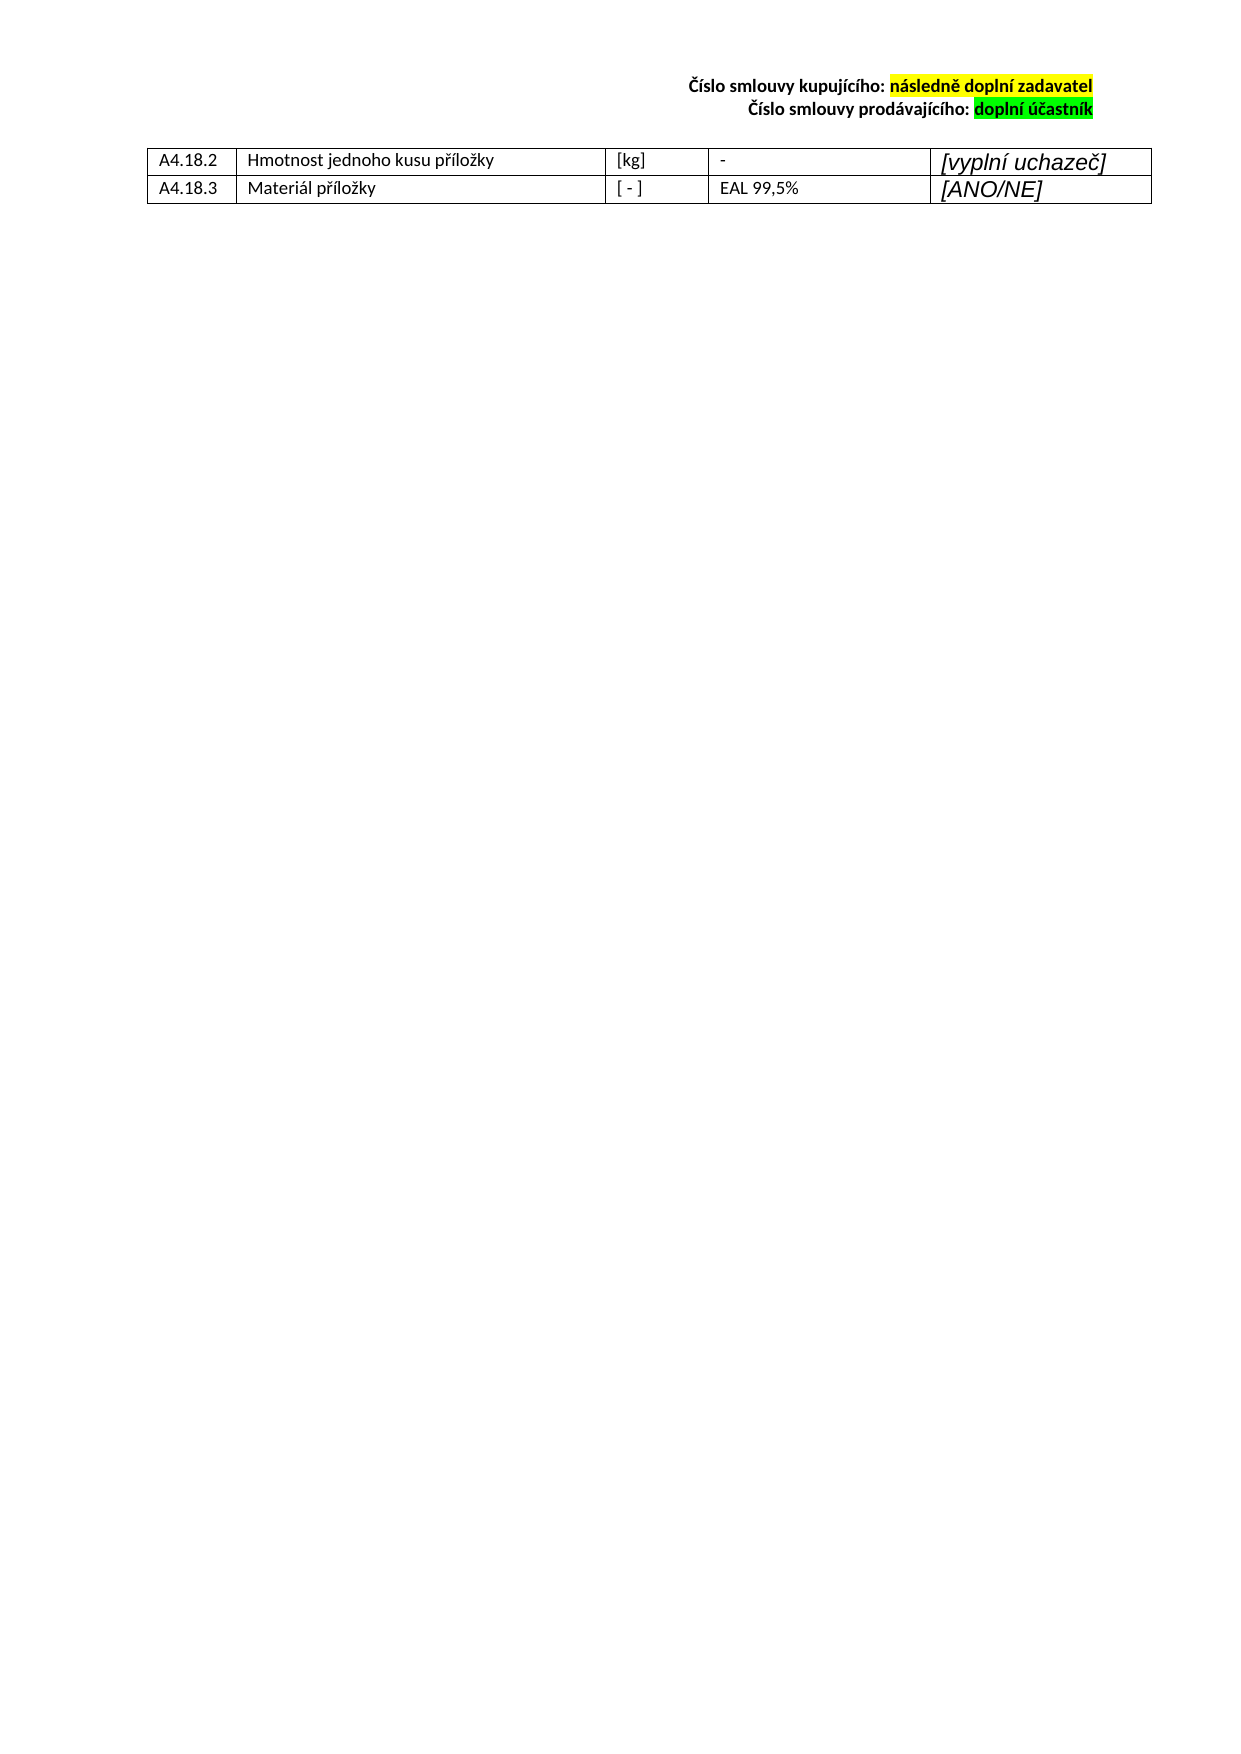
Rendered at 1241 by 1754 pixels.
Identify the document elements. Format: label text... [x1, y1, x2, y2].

table_cell Materiál příložky [237, 176, 605, 202]
table_cell [ - ] [606, 176, 708, 202]
table_cell A4.18.2 [148, 149, 236, 175]
table_cell [kg] [606, 149, 708, 175]
table_cell A4.18.3 [148, 176, 236, 202]
table_cell [ANO/NE] [931, 176, 1151, 202]
table_cell Hmotnost jednoho kusu příložky [237, 149, 605, 175]
table_cell EAL 99,5% [709, 176, 930, 202]
table_cell [vyplní uchazeč] [931, 149, 1151, 175]
table_cell - [709, 149, 930, 175]
